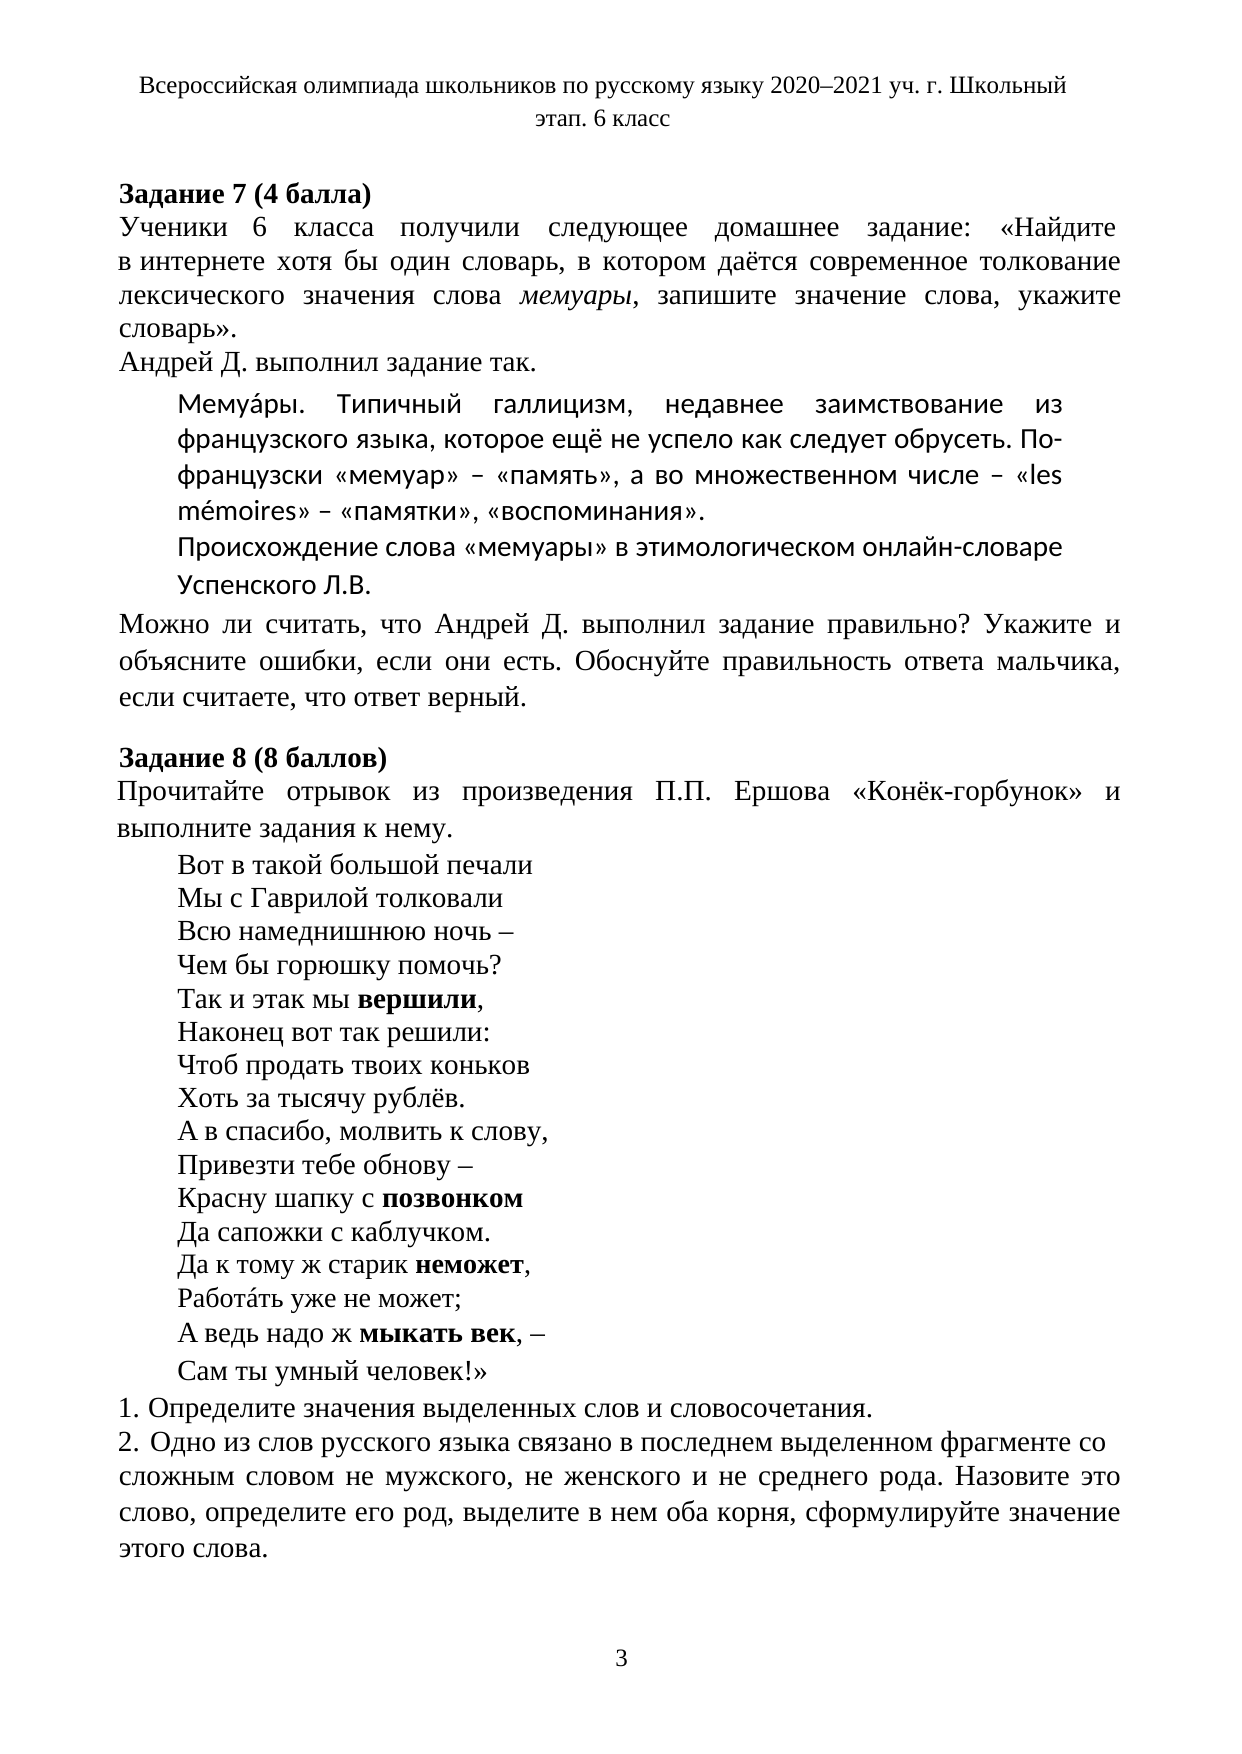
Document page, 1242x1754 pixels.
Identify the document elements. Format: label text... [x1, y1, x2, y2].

text Прочитайте отрывок из произведения П.П. Ершова «Конёк-горбунок» и выполните задания к нему. [117, 773, 1122, 844]
text Андрей Д. выполнил задание так. [119, 344, 1122, 377]
text Мемуáры. Типичный галлицизм, недавнее заимствование из французского языка, которое ещё не успело как следует обрусеть. По-французски «мемуар» – «память», а во множественном числе – «les mémoires» – «памятки», «воспоминания». [177, 385, 1063, 527]
list ведь надо ж мыкать век, – Сам ты умный человек!» [177, 1315, 547, 1386]
text Всероссийская олимпиада школьников по русскому языку 2020–2021 уч. г. Школьный этап. 6 класс [117, 70, 1088, 132]
text 3 [117, 1643, 1126, 1672]
text Мы с Гаврилой толковали [177, 881, 1122, 914]
list в спасибо, молвить к слову, Привезти тебе обнову – Красну шапку с позвонком Да сапожки с каблучком. [177, 1114, 549, 1247]
text Ученики 6 класса получили следующее домашнее задание: «Найдите [119, 209, 1122, 243]
text Да к тому ж старик неможет, Работáть уже не может; [177, 1247, 543, 1313]
text Чтоб продать твоих коньков [177, 1048, 1122, 1081]
list интернете хотя бы один словарь, в котором даётся современное толкование лексического значения слова мемуары, запишите значение слова, укажите словарь». [118, 243, 1122, 344]
text сложным словом не мужского, не женского и не среднего рода. Назовите это слово, определите его род, выделите в нем оба корня, сформулируйте значение этого слова. [119, 1458, 1122, 1563]
text Можно ли считать, что Андрей Д. выполнил задание правильно? Укажите и объясните ошибки, если они есть. Обоснуйте правильность ответа мальчика, если считаете, что ответ верный. [119, 606, 1122, 713]
text Всю намеднишнюю ночь – [177, 914, 1122, 947]
text Так и этак мы вершили, [177, 981, 1122, 1014]
text Задание 8 (8 баллов) [119, 740, 1122, 773]
text Задание 7 (4 балла) [119, 176, 1122, 209]
text Вот в такой большой печали [177, 847, 1122, 881]
text Наконец вот так решили: [177, 1014, 1122, 1048]
list Определите значения выделенных слов и словосочетания. [118, 1390, 1122, 1424]
text Чем бы горюшку помочь? [177, 947, 1122, 981]
text Происхождение слова «мемуары» в этимологическом онлайн-словаре Успенского Л.В. [177, 528, 1063, 602]
list Одно из слов русского языка связано в последнем выделенном фрагменте со [118, 1424, 1122, 1457]
text Хоть за тысячу рублёв. [177, 1081, 1122, 1114]
